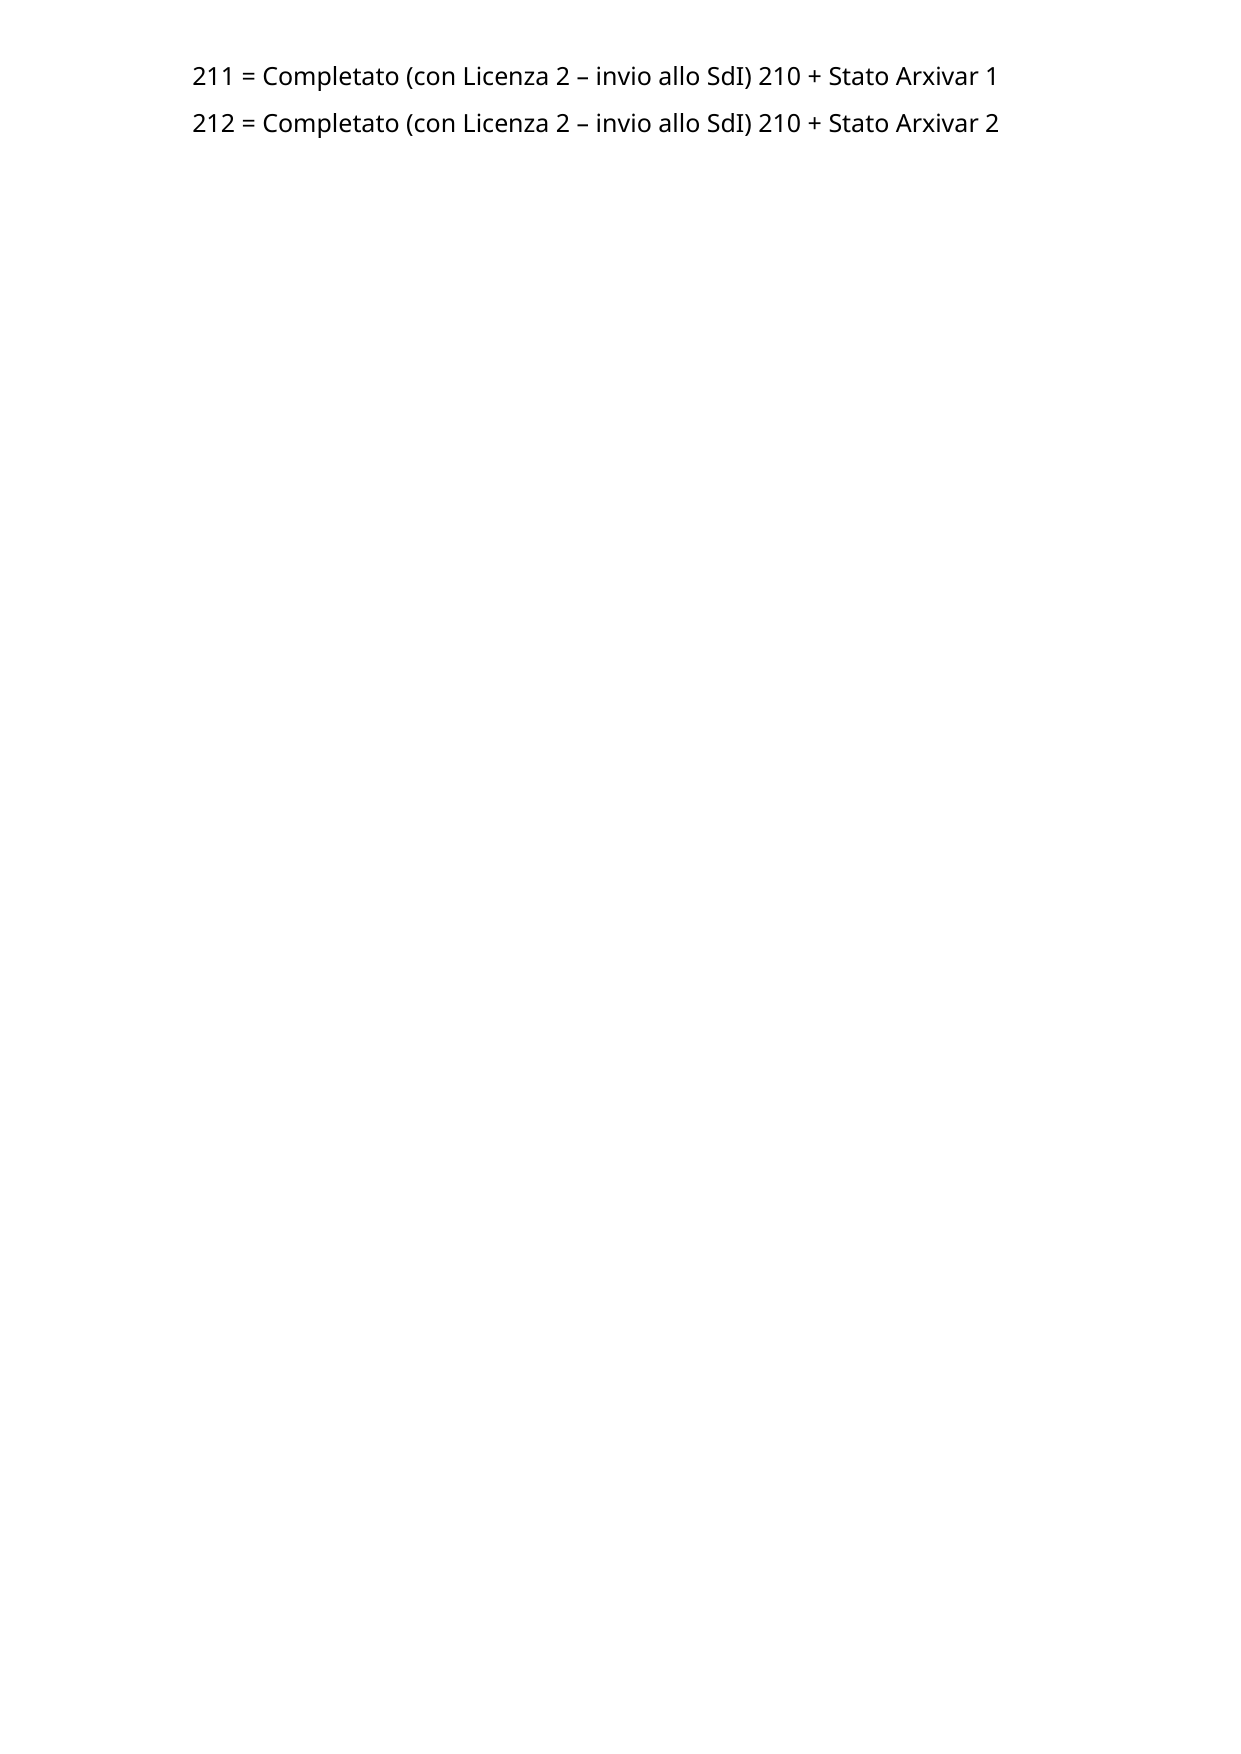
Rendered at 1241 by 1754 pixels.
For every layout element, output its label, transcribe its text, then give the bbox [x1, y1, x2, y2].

text 212 = Completato (con Licenza 2 – invio allo SdI) 210 + Stato Arxivar 2 [118, 106, 1152, 140]
text 211 = Completato (con Licenza 2 – invio allo SdI) 210 + Stato Arxivar 1 [118, 59, 1152, 93]
